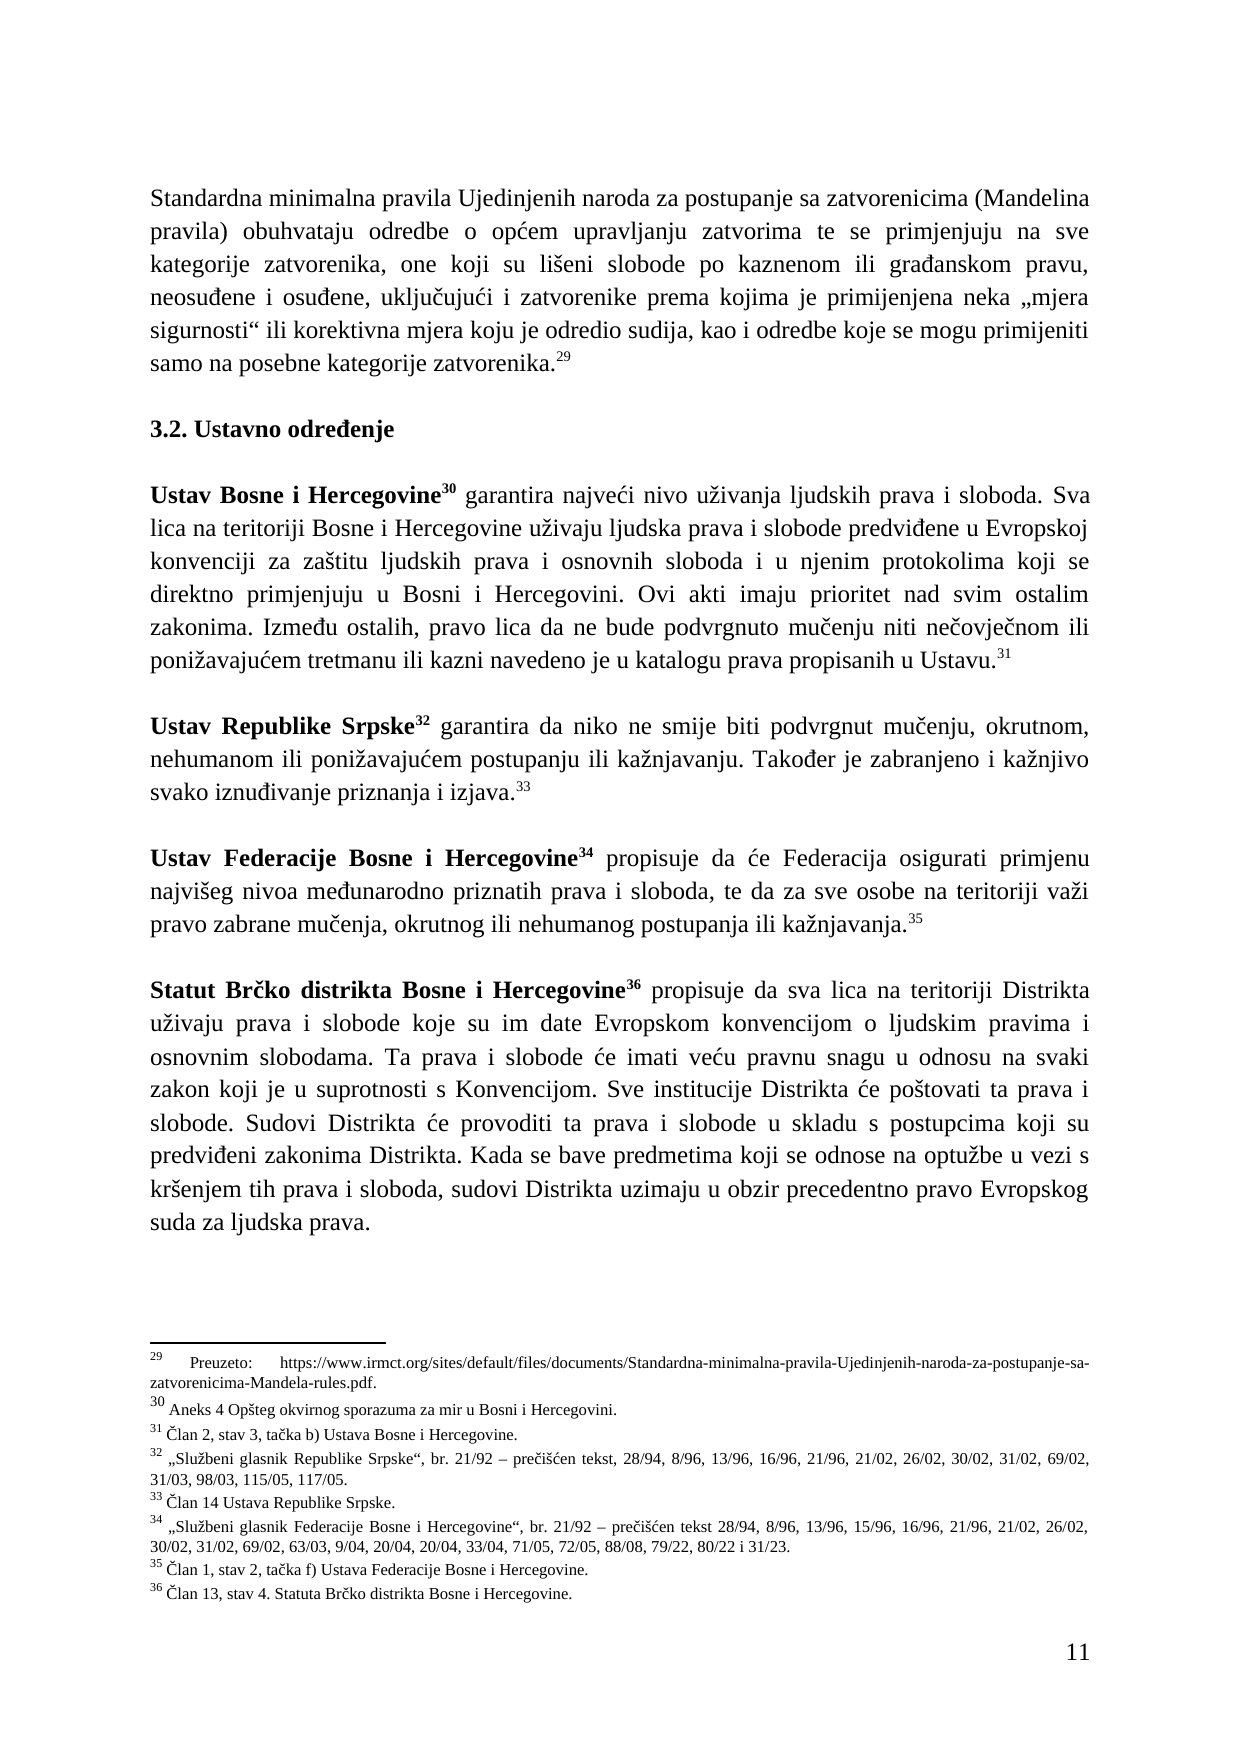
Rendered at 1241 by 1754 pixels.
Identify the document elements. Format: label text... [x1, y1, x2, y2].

text Ustav Bosne i Hercegovine garantira najveći nivo uživanja ljudskih prava i sloboda. Sva lica na teritoriji Bosne i Hercegovine uživaju ljudska prava i slobode predviđene u Evropskoj konvenciji za zaštitu ljudskih prava i osnovnih sloboda i u njenim protokolima koji se direktno primjenjuju u Bosni i Hercegovini. Ovi akti imaju prioritet nad svim ostalim zakonima. Između ostalih, pravo lica da ne bude podvrgnuto mučenju niti nečovječnom ili ponižavajućem tretmanu ili kazni navedeno je u katalogu prava propisanih u Ustavu. [150, 480, 1090, 674]
text Ustav Republike Srpske garantira da niko ne smije biti podvrgnut mučenju, okrutnom, nehumanom ili ponižavajućem postupanju ili kažnjavanju. Također je zabranjeno i kažnjivo svako iznuđivanje priznanja i izjava. [150, 711, 1090, 806]
text Standardna minimalna pravila Ujedinjenih naroda za postupanje sa zatvorenicima (Mandelina pravila) obuhvataju odredbe o općem upravljanju zatvorima te se primjenjuju na sve kategorije zatvorenika, one koji su lišeni slobode po kaznenom ili građanskom pravu, neosuđene i osuđene, uključujući i zatvorenike prema kojima je primijenjena neka „mjera sigurnosti“ ili korektivna mjera koju je odredio sudija, kao i odredbe koje se mogu primijeniti samo na posebne kategorije zatvorenika. [150, 183, 1090, 377]
text Statut Brčko distrikta Bosne i Hercegovine propisuje da sva lica na teritoriji Distrikta uživaju prava i slobode koje su im date Evropskom konvencijom o ljudskim pravima i osnovnim slobodama. Ta prava i slobode će imati veću pravnu snagu u odnosu na svaki zakon koji je u suprotnosti s Konvencijom. Sve institucije Distrikta će poštovati ta prava i slobode. Sudovi Distrikta će provoditi ta prava i slobode u skladu s postupcima koji su predviđeni zakonima Distrikta. Kada se bave predmetima koji se odnose na optužbe u vezi s kršenjem tih prava i sloboda, sudovi Distrikta uzimaju u obzir precedentno pravo Evropskog suda za ljudska prava. [150, 976, 1090, 1235]
subtitle 3.2. Ustavno određenje [150, 414, 1090, 443]
text Ustav Federacije Bosne i Hercegovine propisuje da će Federacija osigurati primjenu najvišeg nivoa međunarodno priznatih prava i sloboda, te da za sve osobe na teritoriji važi pravo zabrane mučenja, okrutnog ili nehumanog postupanja ili kažnjavanja. [150, 843, 1090, 938]
